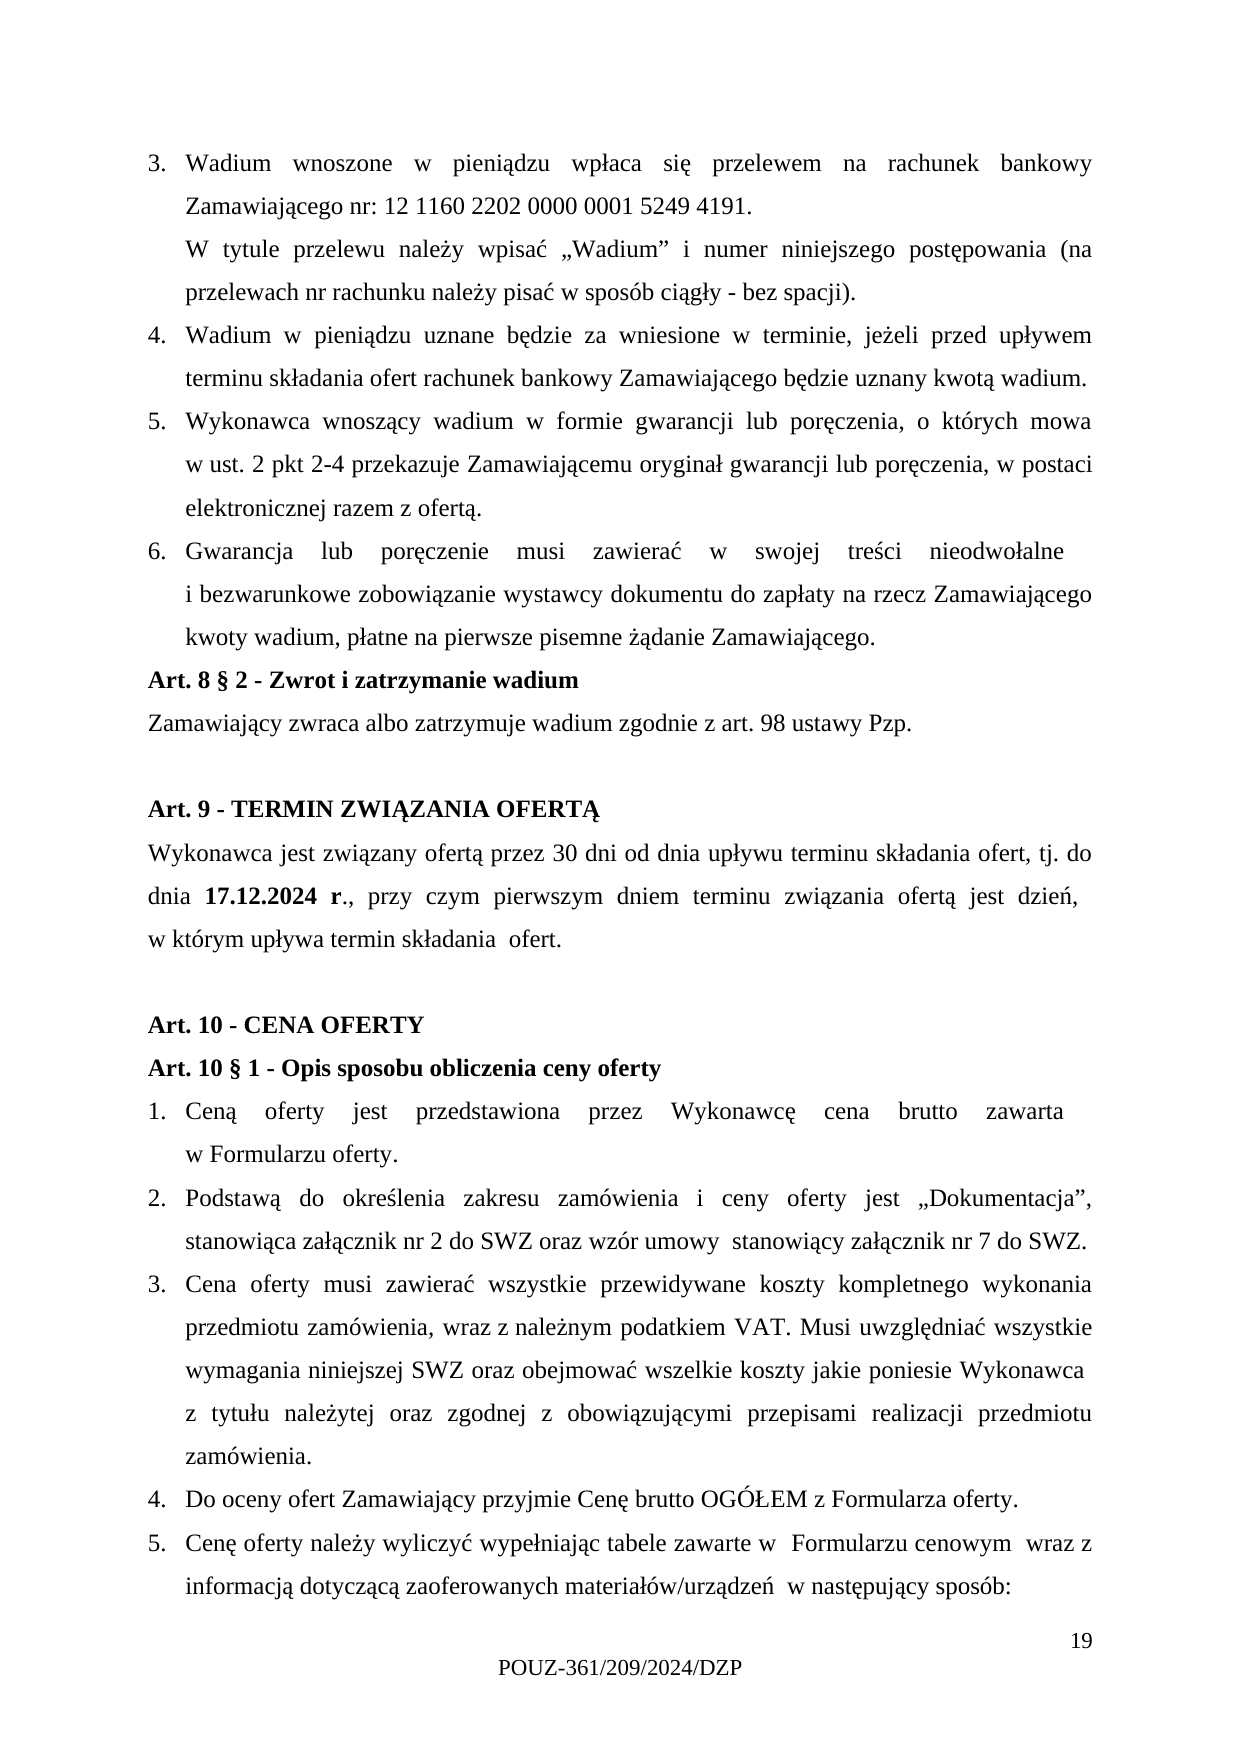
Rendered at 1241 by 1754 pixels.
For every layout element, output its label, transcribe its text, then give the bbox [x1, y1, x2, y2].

list Art. 8 § 2 - Zwrot i zatrzymanie wadium [148, 665, 1093, 694]
text Art. 10 - CENA OFERTY [148, 1010, 1093, 1039]
list Wadium wnoszone w pieniądzu wpłaca się przelewem na rachunek bankowy Zamawiającego nr: 12 1160 2202 0000 0001 5249 4191. [148, 148, 1093, 219]
list Wadium w pieniądzu uznane będzie za wniesione w terminie, jeżeli przed upływem terminu składania ofert rachunek bankowy Zamawiającego będzie uznany kwotą wadium. [148, 320, 1093, 392]
text Art. 10 § 1 - Opis sposobu obliczenia ceny oferty [148, 1053, 1093, 1082]
list W tytule przelewu należy wpisać „Wadium” i numer niniejszego postępowania (na przelewach nr rachunku należy pisać w sposób ciągły - bez spacji). [185, 234, 1093, 306]
text Art. 9 - TERMIN ZWIĄZANIA OFERTĄ [148, 794, 1093, 823]
list Cena oferty musi zawierać wszystkie przewidywane koszty kompletnego wykonania przedmiotu zamówienia, wraz z należnym podatkiem VAT. Musi uwzględniać wszystkie wymagania niniejszej SWZ oraz obejmować wszelkie koszty jakie poniesie Wykonawca z tytułu należytej oraz zgodnej z obowiązującymi przepisami realizacji przedmiotu zamówienia. [148, 1269, 1093, 1470]
list Gwarancja lub poręczenie musi zawierać w swojej treści nieodwołalne i bezwarunkowe zobowiązanie wystawcy dokumentu do zapłaty na rzecz Zamawiającego kwoty wadium, płatne na pierwsze pisemne żądanie Zamawiającego. [148, 536, 1093, 651]
list Zamawiający zwraca albo zatrzymuje wadium zgodnie z art. 98 ustawy Pzp. [148, 708, 1093, 737]
text Wykonawca jest związany ofertą przez 30 dni od dnia upływu terminu składania ofert, tj. do dnia 17.12.2024 r., przy czym pierwszym dniem terminu związania ofertą jest dzień, w którym upływa termin składania ofert. [148, 838, 1093, 953]
list Wykonawca wnoszący wadium w formie gwarancji lub poręczenia, o których mowa w ust. 2 pkt 2-4 przekazuje Zamawiającemu oryginał gwarancji lub poręczenia, w postaci elektronicznej razem z ofertą. [148, 406, 1093, 521]
list Podstawą do określenia zakresu zamówienia i ceny oferty jest „Dokumentacja”, stanowiąca załącznik nr 2 do SWZ oraz wzór umowy stanowiący załącznik nr 7 do SWZ. [148, 1183, 1093, 1254]
list Do oceny ofert Zamawiający przyjmie Cenę brutto OGÓŁEM z Formularza oferty. [148, 1484, 1093, 1513]
list Cenę oferty należy wyliczyć wypełniając tabele zawarte w Formularzu cenowym wraz z informacją dotyczącą zaoferowanych materiałów/urządzeń w następujący sposób: [148, 1528, 1093, 1599]
list Ceną oferty jest przedstawiona przez Wykonawcę cena brutto zawarta w Formularzu oferty. [148, 1096, 1093, 1168]
